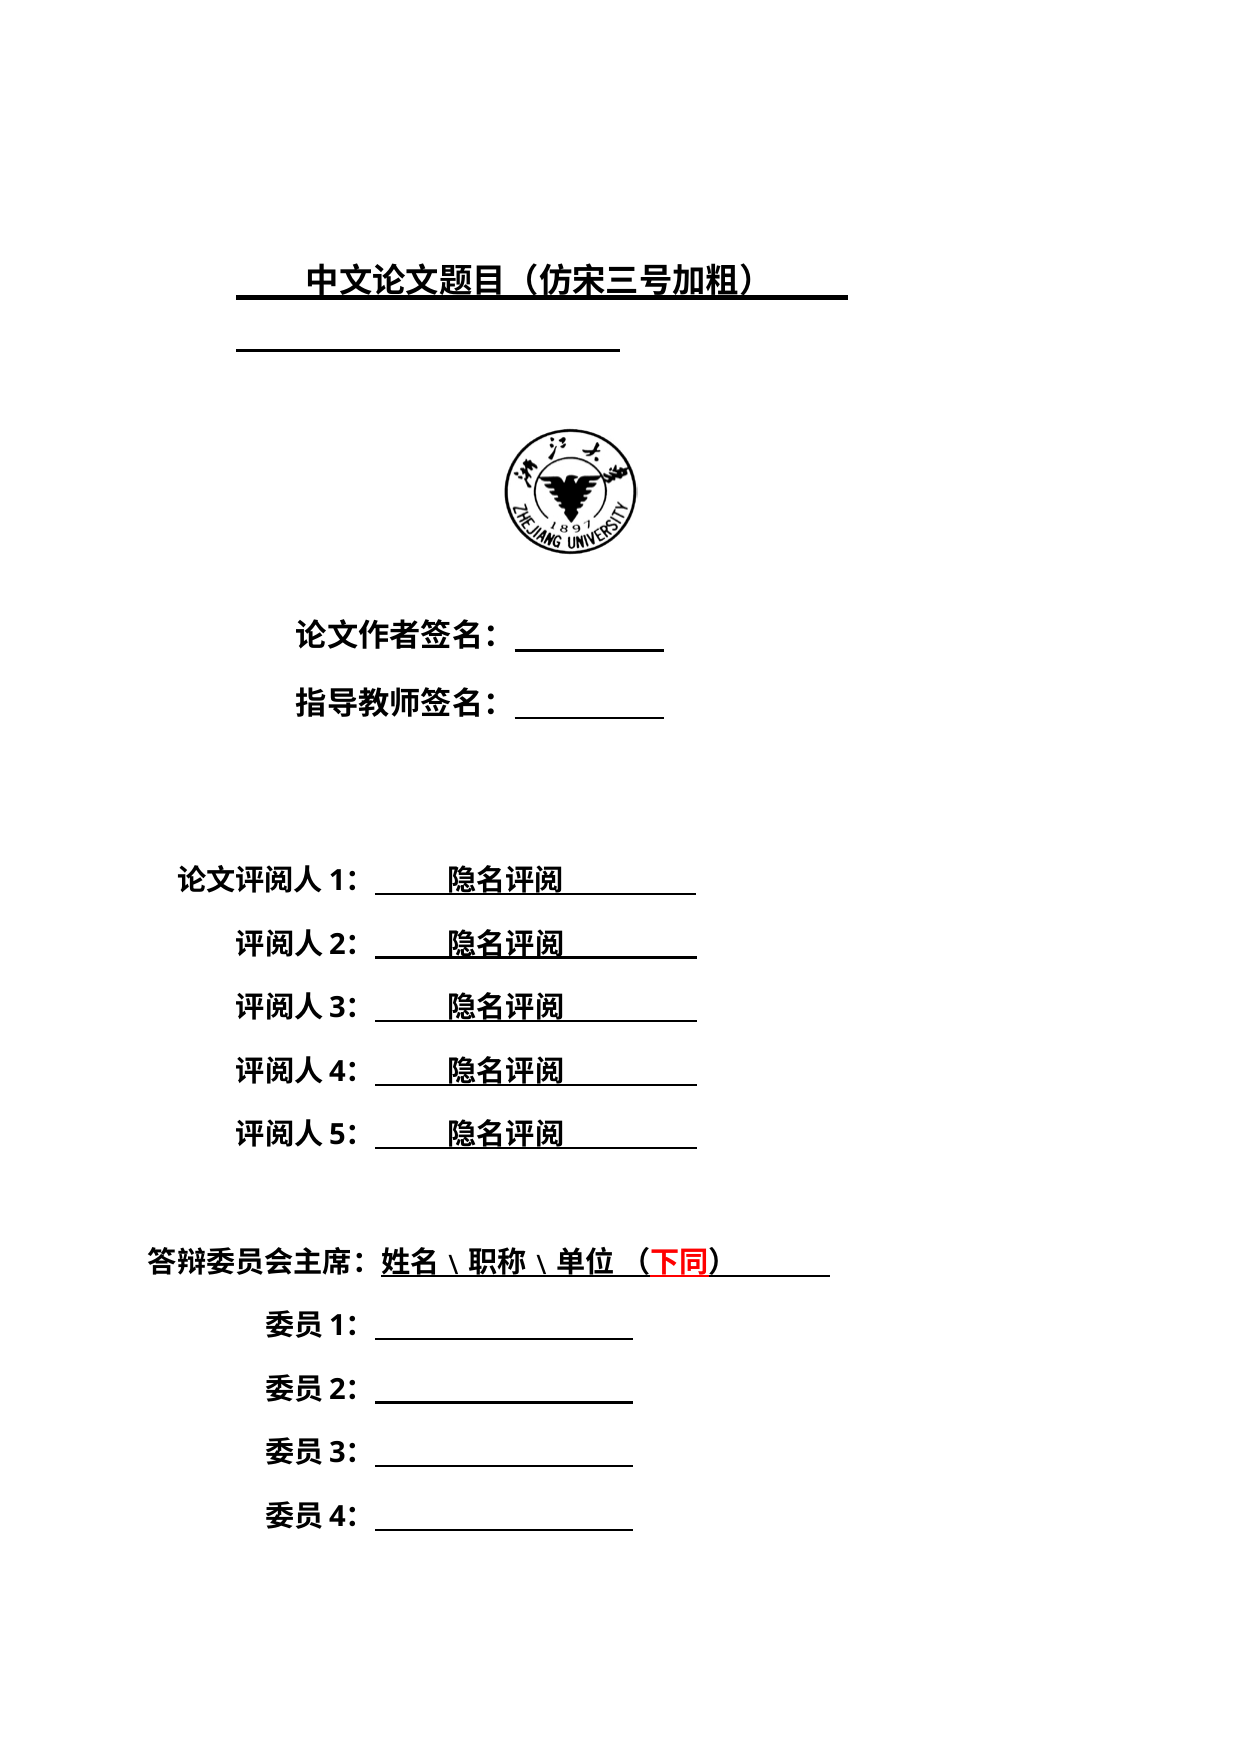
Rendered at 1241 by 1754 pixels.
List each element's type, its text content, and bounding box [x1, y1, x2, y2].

text 指导教师签名： [148, 678, 1092, 723]
text 中文论文题目（仿宋三号加粗） [236, 254, 1092, 302]
text 委员3： [148, 1429, 1092, 1471]
text 评阅人5： 隐名评阅 [148, 1111, 1092, 1153]
text 评阅人2： 隐名评阅 [148, 920, 1092, 963]
text 评阅人3： 隐名评阅 [148, 984, 1092, 1026]
text 委员4： [148, 1492, 1092, 1535]
text 论文作者签名： [148, 611, 1092, 656]
picture [503, 427, 638, 555]
text 委员2： [148, 1365, 1092, 1408]
text 论文评阅人1： 隐名评阅 [148, 857, 1092, 899]
text 评阅人4： 隐名评阅 [148, 1047, 1092, 1090]
text 委员1： [148, 1302, 1092, 1344]
text 答辩委员会主席：姓名﹨职称﹨单位 （下同） [148, 1238, 1092, 1281]
